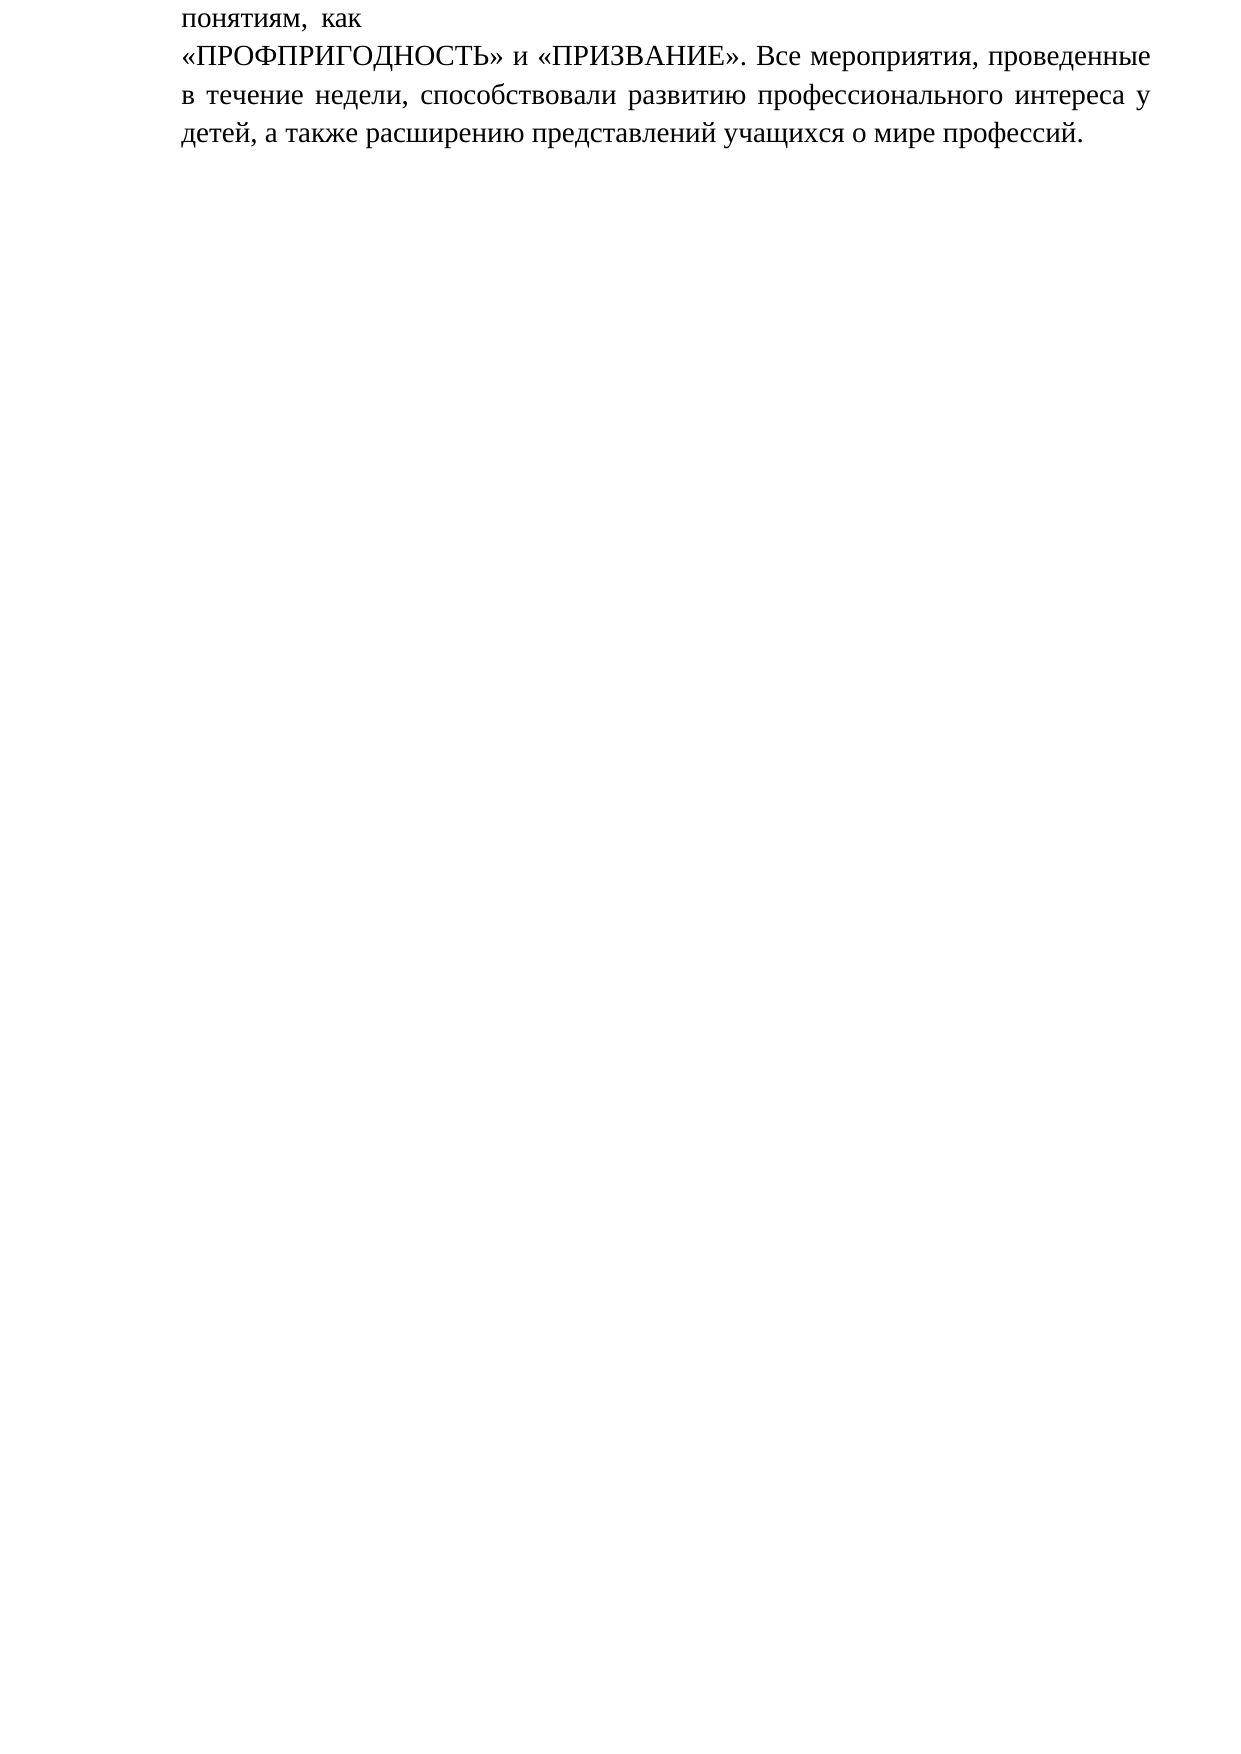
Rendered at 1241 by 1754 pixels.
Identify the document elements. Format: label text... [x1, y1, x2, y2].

text «ПРОФПРИГОДНОСТЬ» и «ПРИЗВАНИЕ». Все мероприятия, проведенные в течение недели, способствовали развитию профессионального интереса у детей, а также расширению представлений учащихся о мире профессий. [181, 38, 1152, 149]
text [181, 0, 1152, 33]
